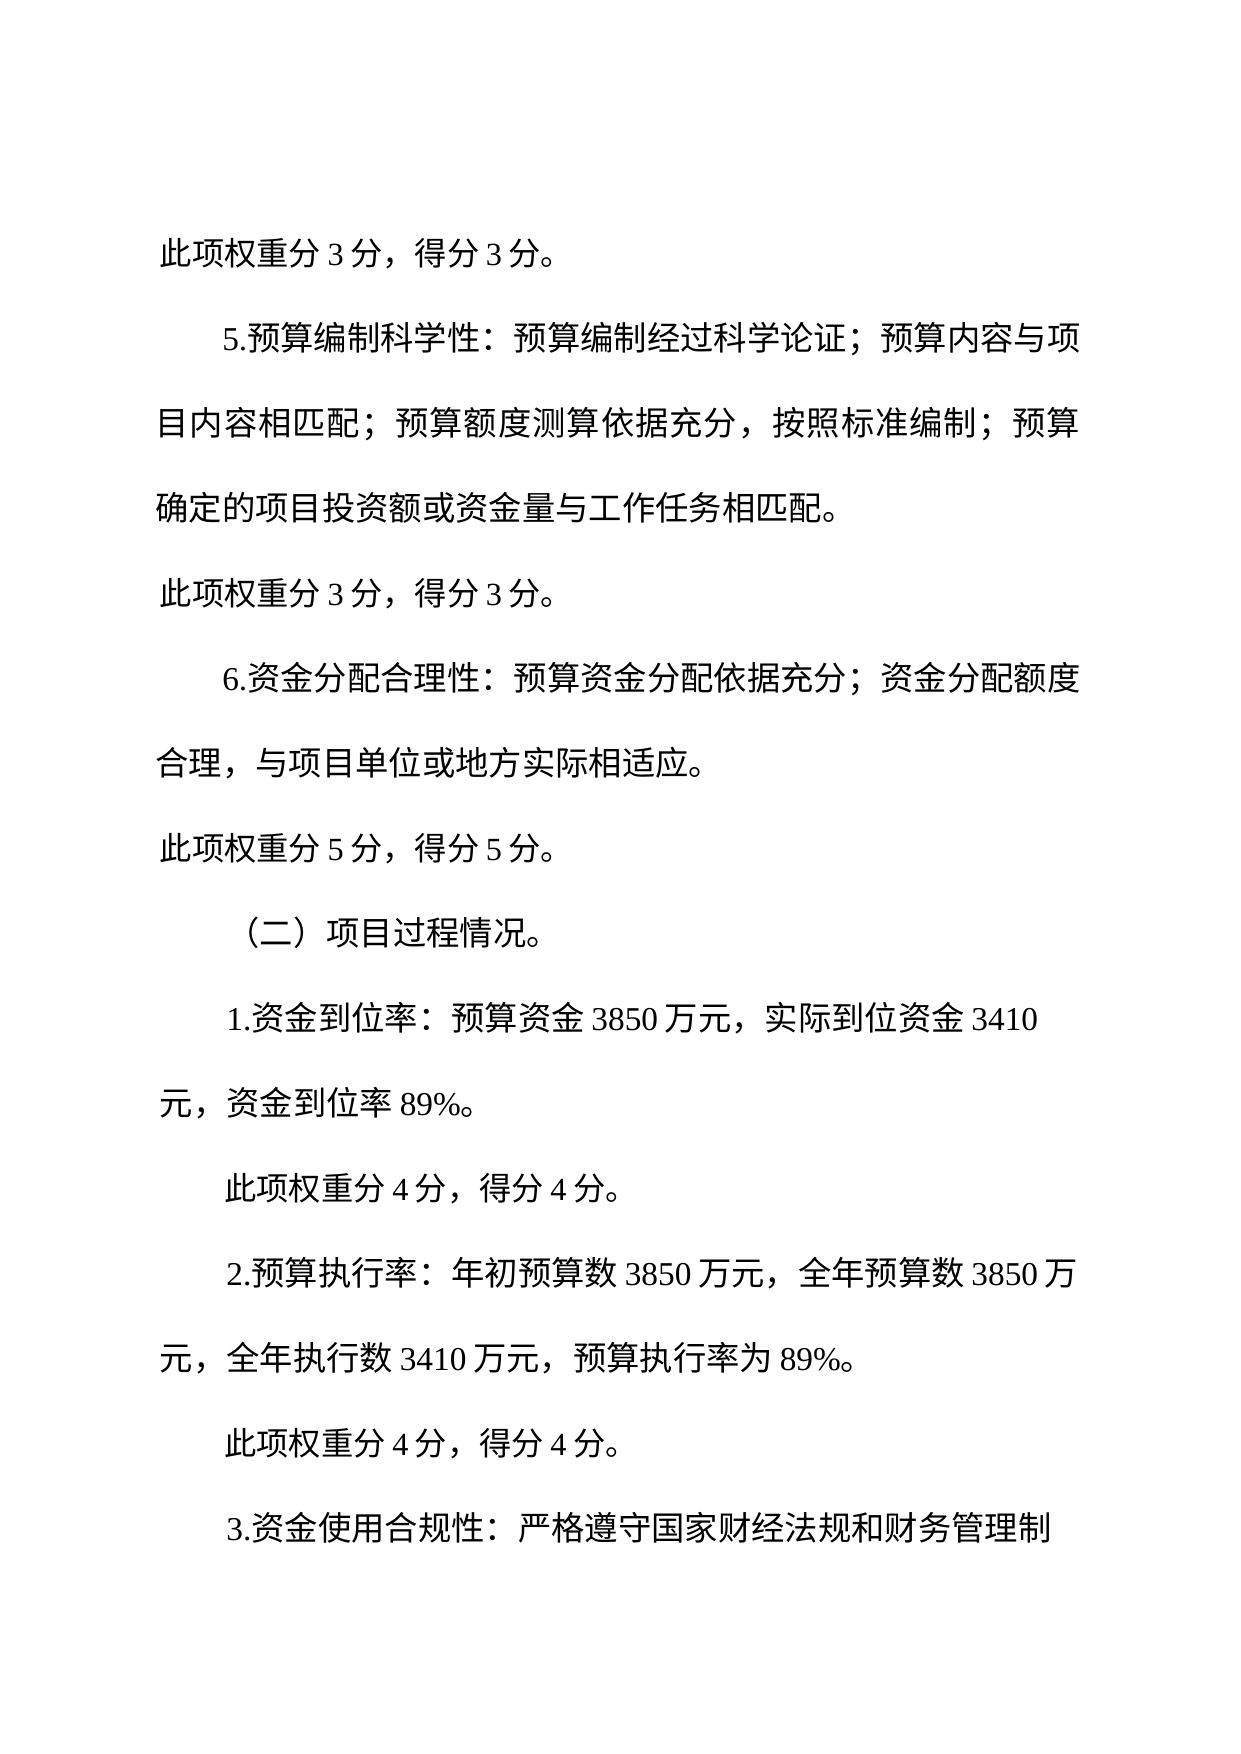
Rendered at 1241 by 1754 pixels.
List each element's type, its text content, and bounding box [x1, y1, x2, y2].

text 2.预算执行率：年初预算数3850万元，全年预算数3850万元，全年执行数3410万元，预算执行率为89%。 [159, 1229, 1081, 1399]
list 此项权重分3分，得分3分。 [159, 549, 1081, 634]
list 5.预算编制科学性：预算编制经过科学论证；预算内容与项目内容相匹配；预算额度测算依据充分，按照标准编制；预算确定的项目投资额或资金量与工作任务相匹配。 [155, 294, 1081, 549]
text 此项权重分4分，得分4分。 [159, 1144, 1081, 1229]
list 此项权重分3分，得分3分。 [159, 209, 1081, 294]
list 6.资金分配合理性：预算资金分配依据充分；资金分配额度合理，与项目单位或地方实际相适应。 [155, 634, 1081, 804]
text 此项权重分4分，得分4分。 [159, 1399, 1081, 1484]
list 此项权重分5分，得分5分。 [159, 804, 1081, 889]
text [159, 1484, 1081, 1569]
text 1.资金到位率：预算资金3850万元，实际到位资金3410元，资金到位率89%。 [159, 974, 1081, 1144]
text （二）项目过程情况。 [159, 889, 1081, 974]
